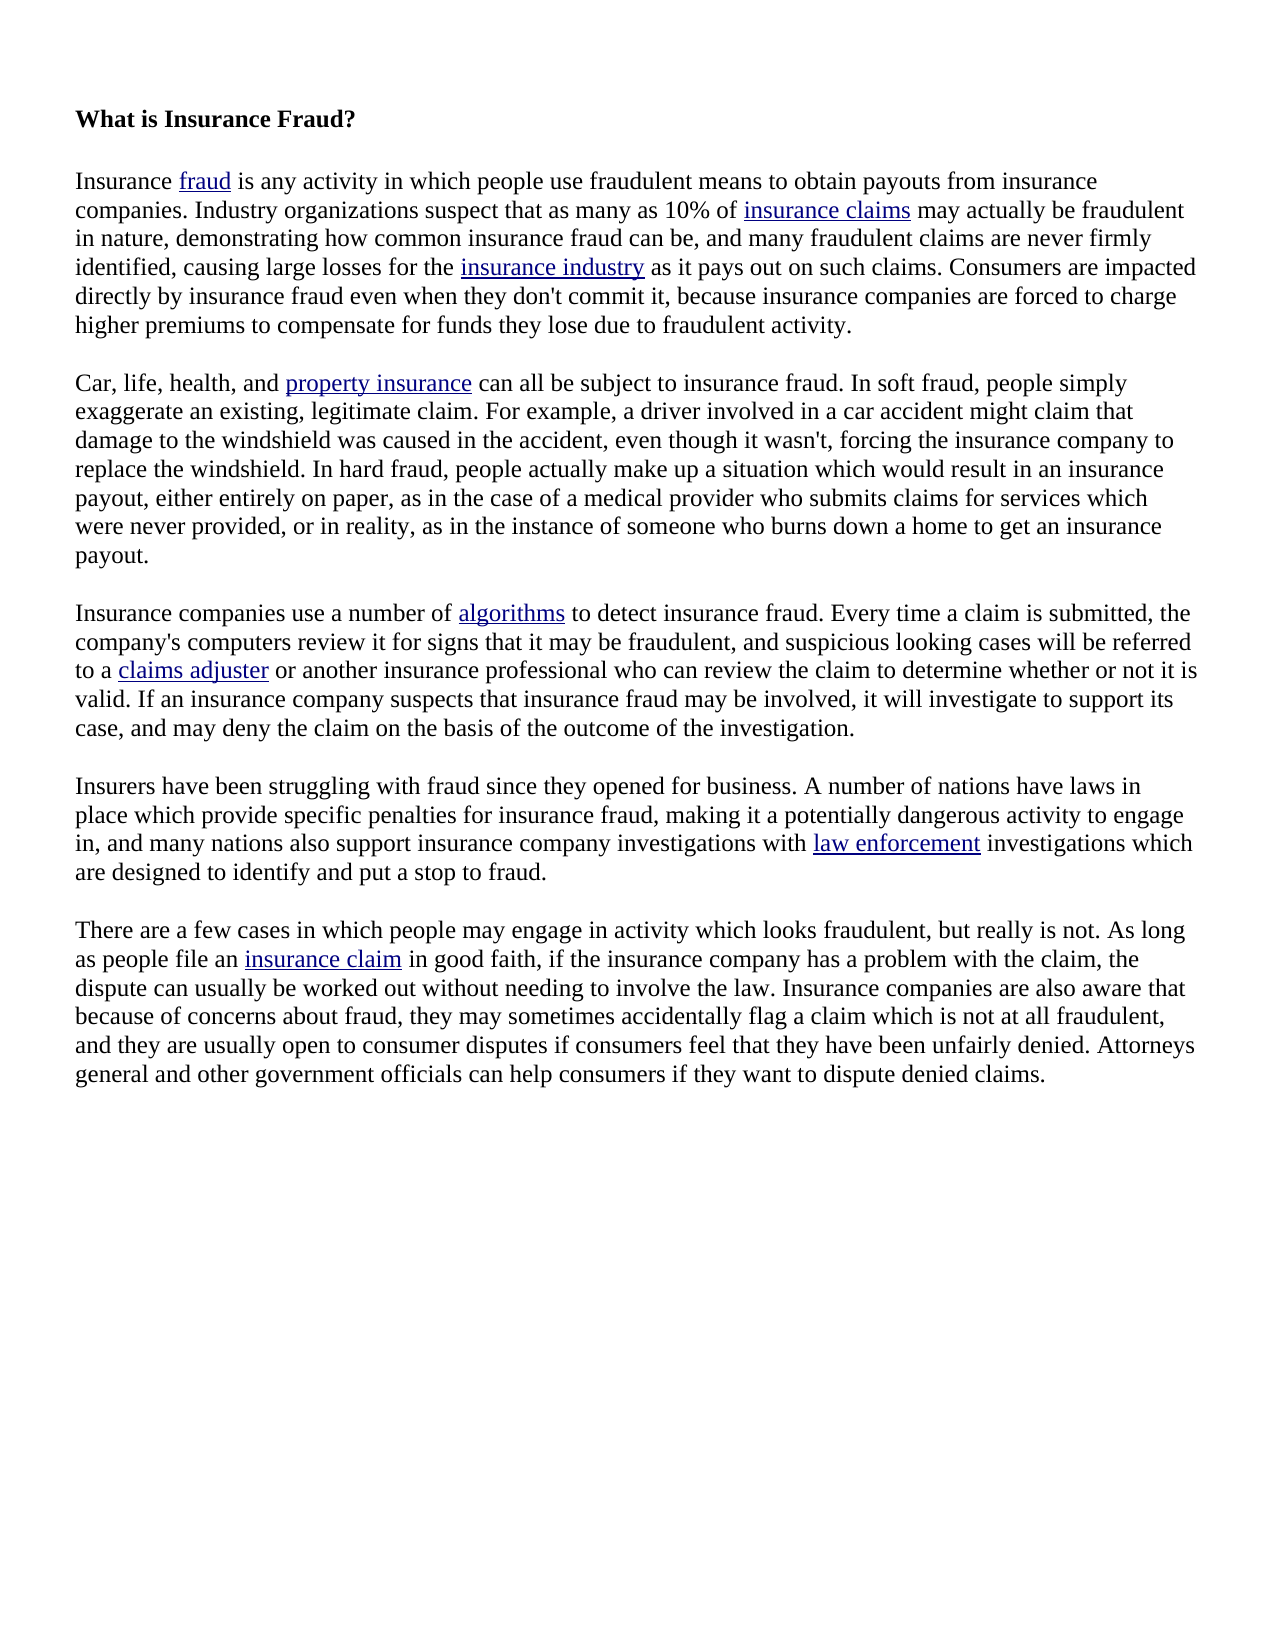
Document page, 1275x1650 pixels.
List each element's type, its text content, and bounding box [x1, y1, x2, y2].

text Car, life, health, and property insurance can all be subject to insurance fraud. In soft fraud, people simply exaggerate an existing, legitimate claim. For example, a driver involved in a car accident might claim that damage to the windshield was caused in the accident, even though it wasn't, forcing the insurance company to replace the windshield. In hard fraud, people actually make up a situation which would result in an insurance payout, either entirely on paper, as in the case of a medical provider who submits claims for services which were never provided, or in reality, as in the instance of someone who burns down a home to get an insurance payout. [75, 368, 1200, 569]
text There are a few cases in which people may engage in activity which looks fraudulent, but really is not. As long as people file an insurance claim in good faith, if the insurance company has a problem with the claim, the dispute can usually be worked out without needing to involve the law. Insurance companies are also aware that because of concerns about fraud, they may sometimes accidentally flag a claim which is not at all fraudulent, and they are usually open to consumer disputes if consumers feel that they have been unfairly denied. Attorneys general and other government officials can help consumers if they want to dispute denied claims. [75, 915, 1200, 1088]
text What is Insurance Fraud? [75, 104, 1200, 132]
text Insurers have been struggling with fraud since they opened for business. A number of nations have laws in place which provide specific penalties for insurance fraud, making it a potentially dangerous activity to engage in, and many nations also support insurance company investigations with law enforcement investigations which are designed to identify and put a stop to fraud. [75, 771, 1200, 886]
text Insurance fraud is any activity in which people use fraudulent means to obtain payouts from insurance companies. Industry organizations suspect that as many as 10% of insurance claims may actually be fraudulent in nature, demonstrating how common insurance fraud can be, and many fraudulent claims are never firmly identified, causing large losses for the insurance industry as it pays out on such claims. Consumers are impacted directly by insurance fraud even when they don't commit it, because insurance companies are forced to charge higher premiums to compensate for funds they lose due to fraudulent activity. [75, 166, 1200, 338]
text Insurance companies use a number of algorithms to detect insurance fraud. Every time a claim is submitted, the company's computers review it for signs that it may be fraudulent, and suspicious looking cases will be referred to a claims adjuster or another insurance professional who can review the claim to determine whether or not it is valid. If an insurance company suspects that insurance fraud may be involved, it will investigate to support its case, and may deny the claim on the basis of the outcome of the investigation. [75, 598, 1200, 742]
